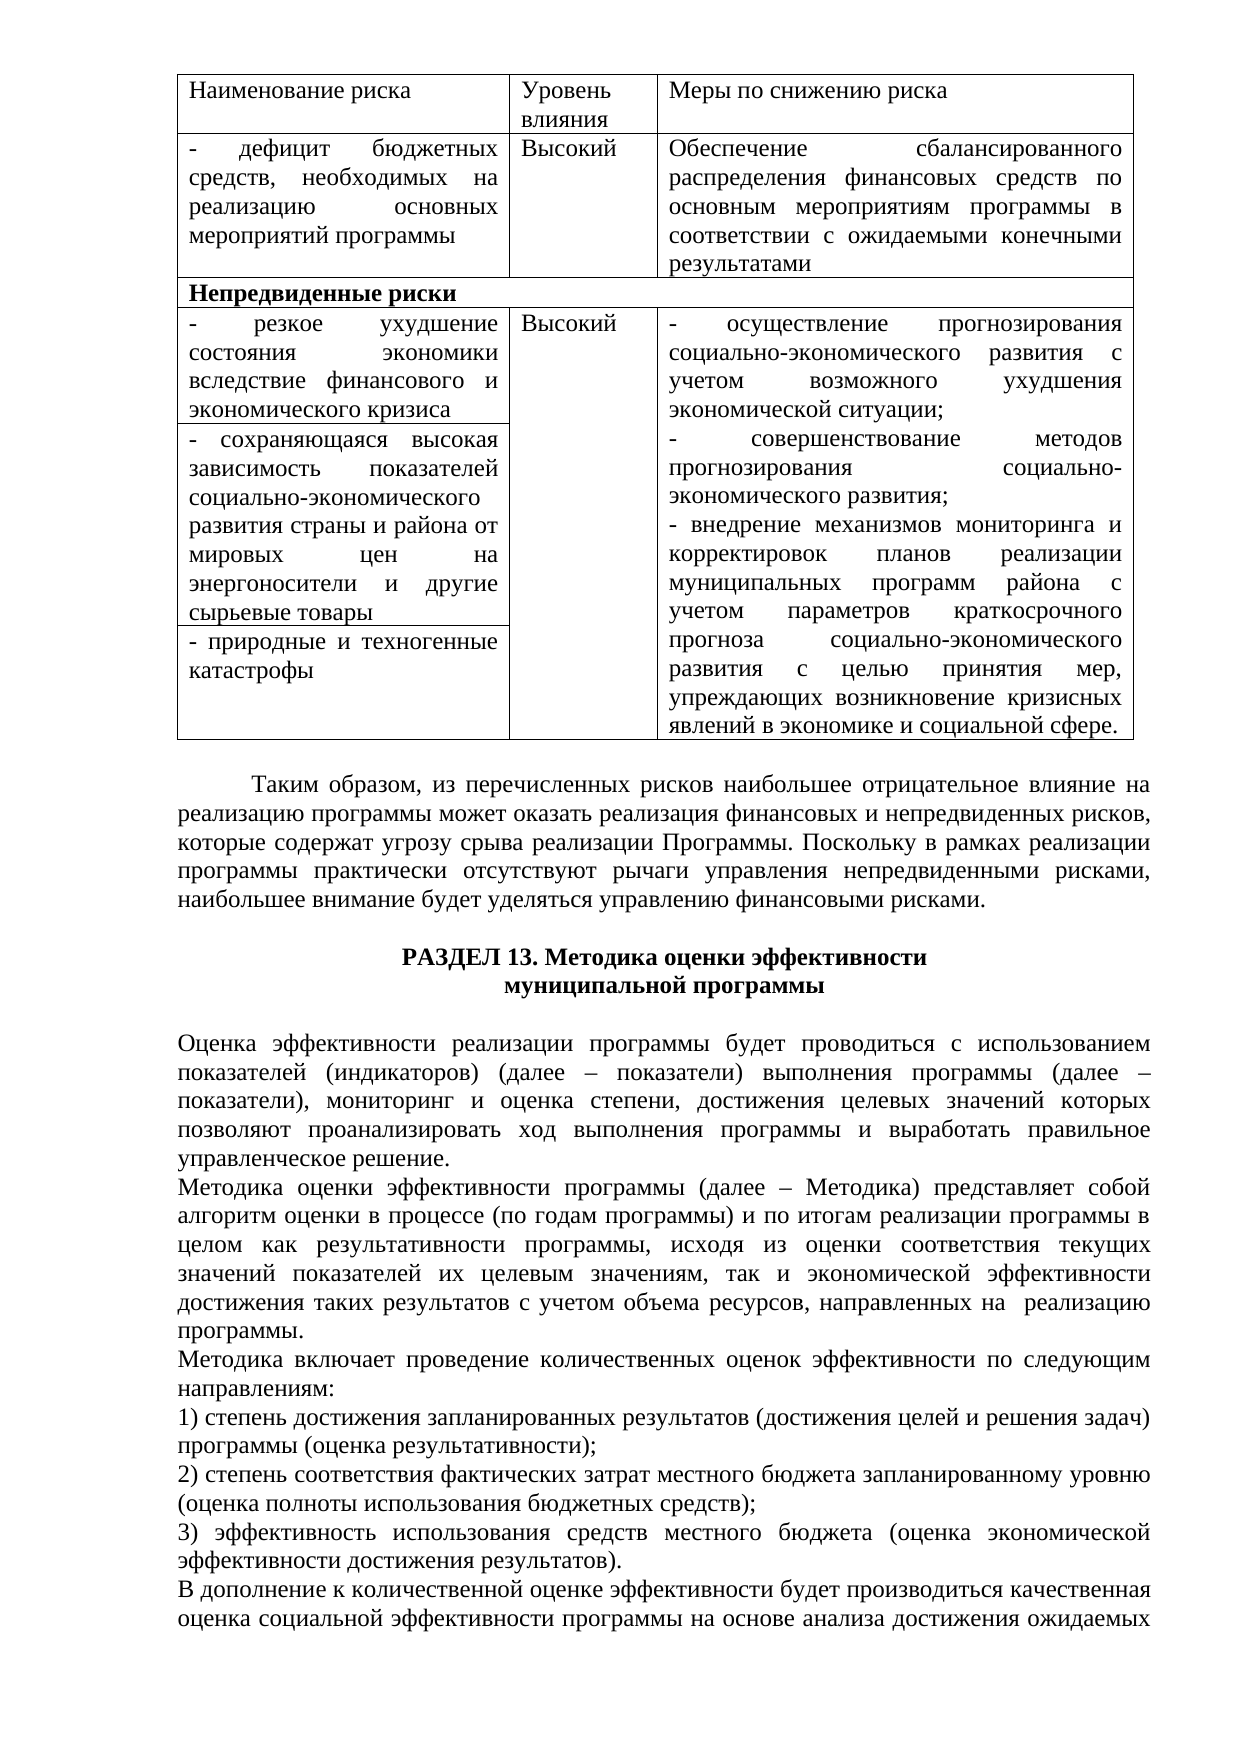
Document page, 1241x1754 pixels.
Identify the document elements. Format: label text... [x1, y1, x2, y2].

text 1) степень достижения запланированных результатов (достижения целей и решения задач) программы (оценка результативности); [177, 1402, 1152, 1459]
table_cell - дефицит бюджетных средств, необходимых на реализацию основных мероприятий программы [178, 134, 509, 277]
text муниципальной программы [177, 970, 1152, 999]
table_cell - осуществление прогнозирования социально-экономического развития с учетом возможного ухудшения экономической ситуации; - совершенствование методов прогнозирования социально-экономического развития; - внедрение механизмов мониторинга и корректировок планов реализации муниципальных программ района с учетом параметров краткосрочного прогноза социально-экономического развития с целью принятия мер, упреждающих возникновение кризисных явлений в экономике и социальной сфере. [658, 308, 1133, 739]
table_cell - природные и техногенные катастрофы [178, 626, 509, 739]
text Оценка эффективности реализации программы будет проводиться с использованием показателей (индикаторов) (далее – показатели) выполнения программы (далее – показатели), мониторинг и оценка степени, достижения целевых значений которых позволяют проанализировать ход выполнения программы и выработать правильное управленческое решение. [177, 1028, 1152, 1172]
table_cell Непредвиденные риски [178, 278, 1133, 307]
table_cell - резкое ухудшение состояния экономики вследствие финансового и экономического кризиса [178, 308, 509, 423]
text Таким образом, из перечисленных рисков наибольшее отрицательное влияние на реализацию программы может оказать реализация финансовых и непредвиденных рисков, которые содержат угрозу срыва реализации Программы. Поскольку в рамках реализации программы практически отсутствуют рычаги управления непредвиденными рисками, наибольшее внимание будет уделяться управлению финансовыми рисками. [177, 769, 1152, 913]
table_cell Обеспечение сбалансированного распределения финансовых средств по основным мероприятиям программы в соответствии с ожидаемыми конечными результатами [658, 134, 1133, 277]
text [177, 1574, 1152, 1632]
table_header Наименование риска [178, 75, 509, 132]
text Методика оценки эффективности программы (далее – Методика) представляет собой алгоритм оценки в процессе (по годам программы) и по итогам реализации программы в целом как результативности программы, исходя из оценки соответствия текущих значений показателей их целевым значениям, так и экономической эффективности достижения таких результатов с учетом объема ресурсов, направленных на реализацию программы. [177, 1172, 1152, 1344]
text РАЗДЕЛ 13. Методика оценки эффективности [177, 942, 1152, 970]
text 2) степень соответствия фактических затрат местного бюджета запланированному уровню (оценка полноты использования бюджетных средств); [177, 1459, 1152, 1517]
table_header Меры по снижению риска [658, 75, 1133, 132]
text Методика включает проведение количественных оценок эффективности по следующим направлениям: [177, 1344, 1152, 1402]
table_header Уровень влияния [510, 75, 657, 132]
table_cell Высокий [510, 308, 657, 739]
table_cell - сохраняющаяся высокая зависимость показателей социально-экономического развития страны и района от мировых цен на энергоносители и другие сырьевые товары [178, 424, 509, 625]
text 3) эффективность использования средств местного бюджета (оценка экономической эффективности достижения результатов). [177, 1517, 1152, 1574]
table_cell Высокий [510, 134, 657, 277]
